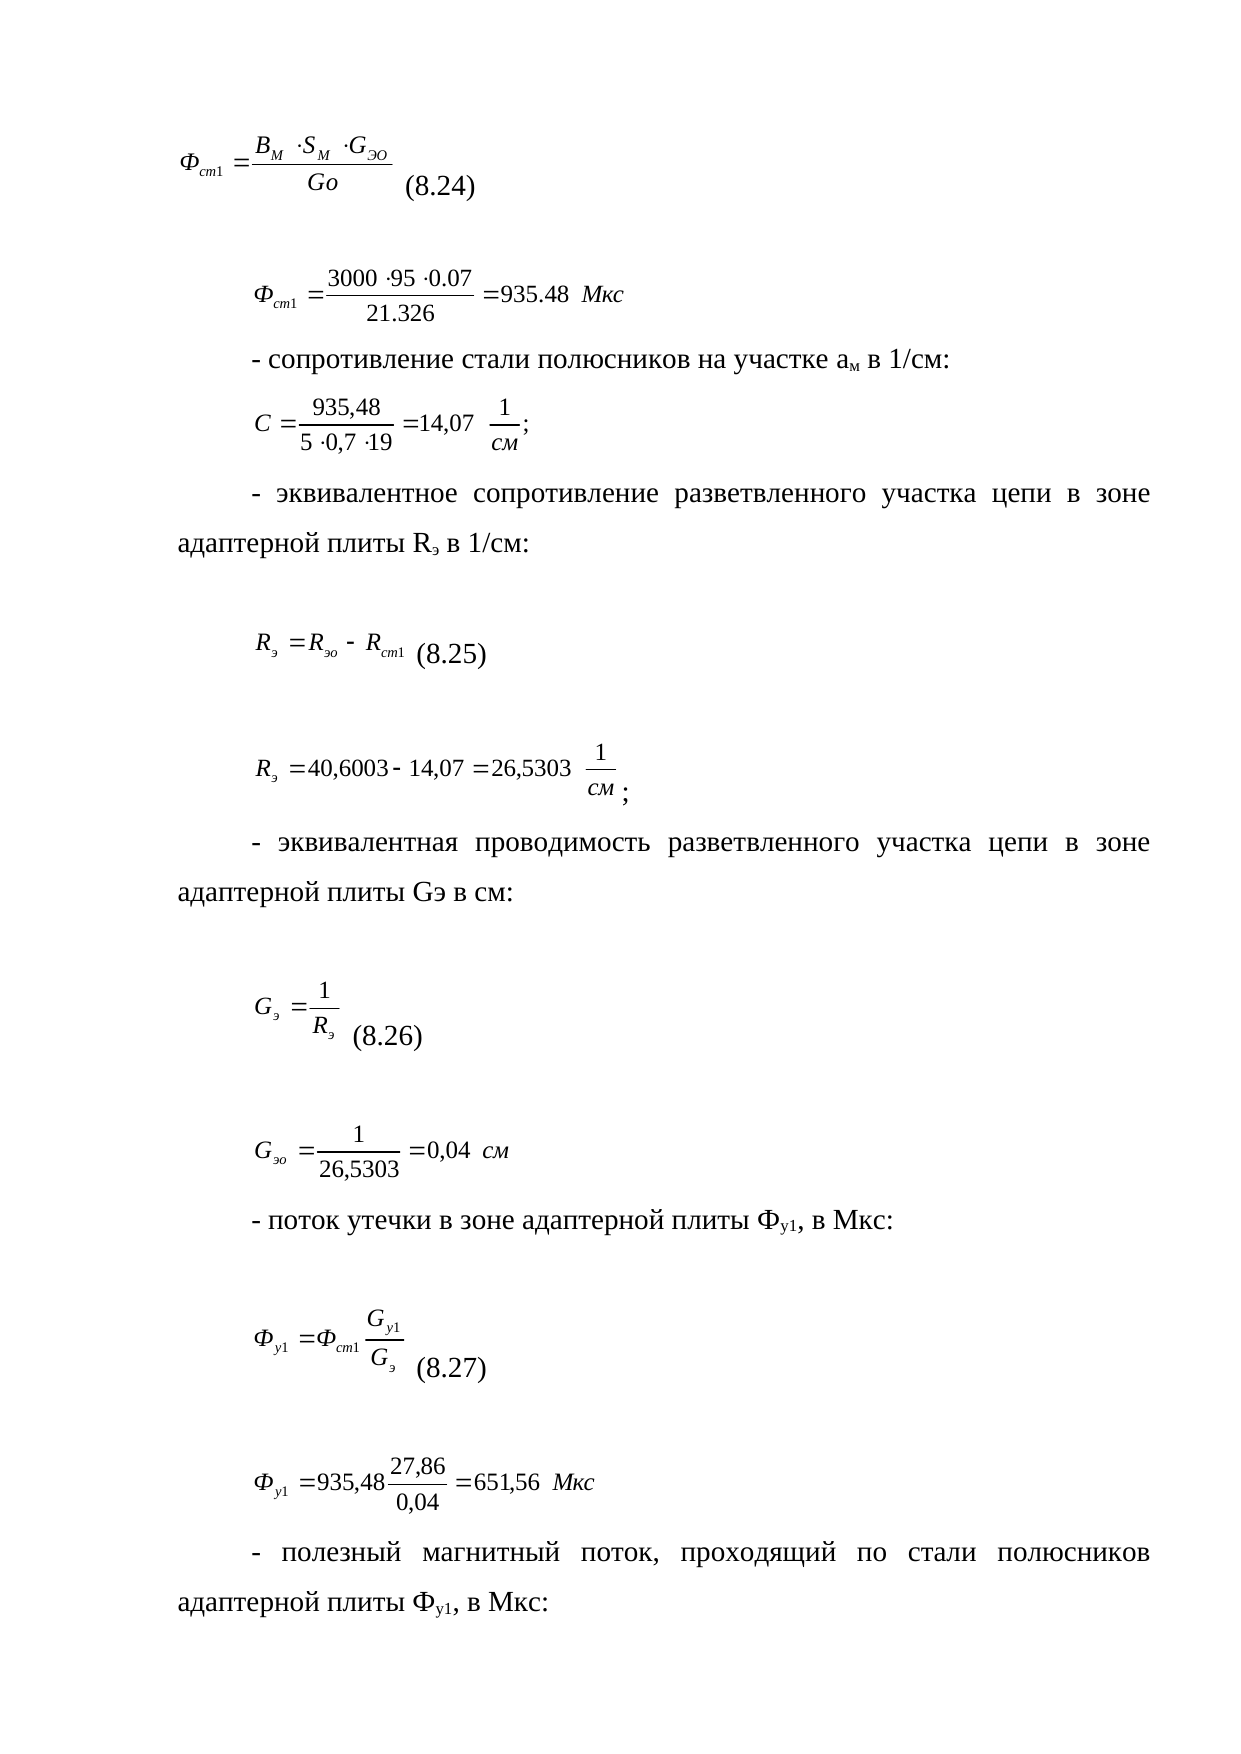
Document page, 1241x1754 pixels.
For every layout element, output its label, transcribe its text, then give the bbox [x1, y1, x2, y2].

text - полезный магнитный поток, проходящий по стали полюсников адаптерной плиты Фу1, в Мкс: [177, 1534, 1152, 1618]
text - эквивалентное сопротивление разветвленного участка цепи в зоне адаптерной плиты Rэ в 1/см: [177, 475, 1152, 559]
text (8.27) [177, 1302, 1152, 1384]
text - эквивалентная проводимость разветвленного участка цепи в зоне адаптерной плиты Gэ в см: [177, 824, 1152, 908]
text - поток утечки в зоне адаптерной плиты Фу1, в Мкс: [177, 1202, 1152, 1235]
text (8.25) [177, 626, 1152, 670]
text - сопротивление стали полюсников на участке aм в 1/см: [177, 341, 1152, 375]
text (8.26) [177, 975, 1152, 1052]
text ; [177, 737, 1152, 807]
